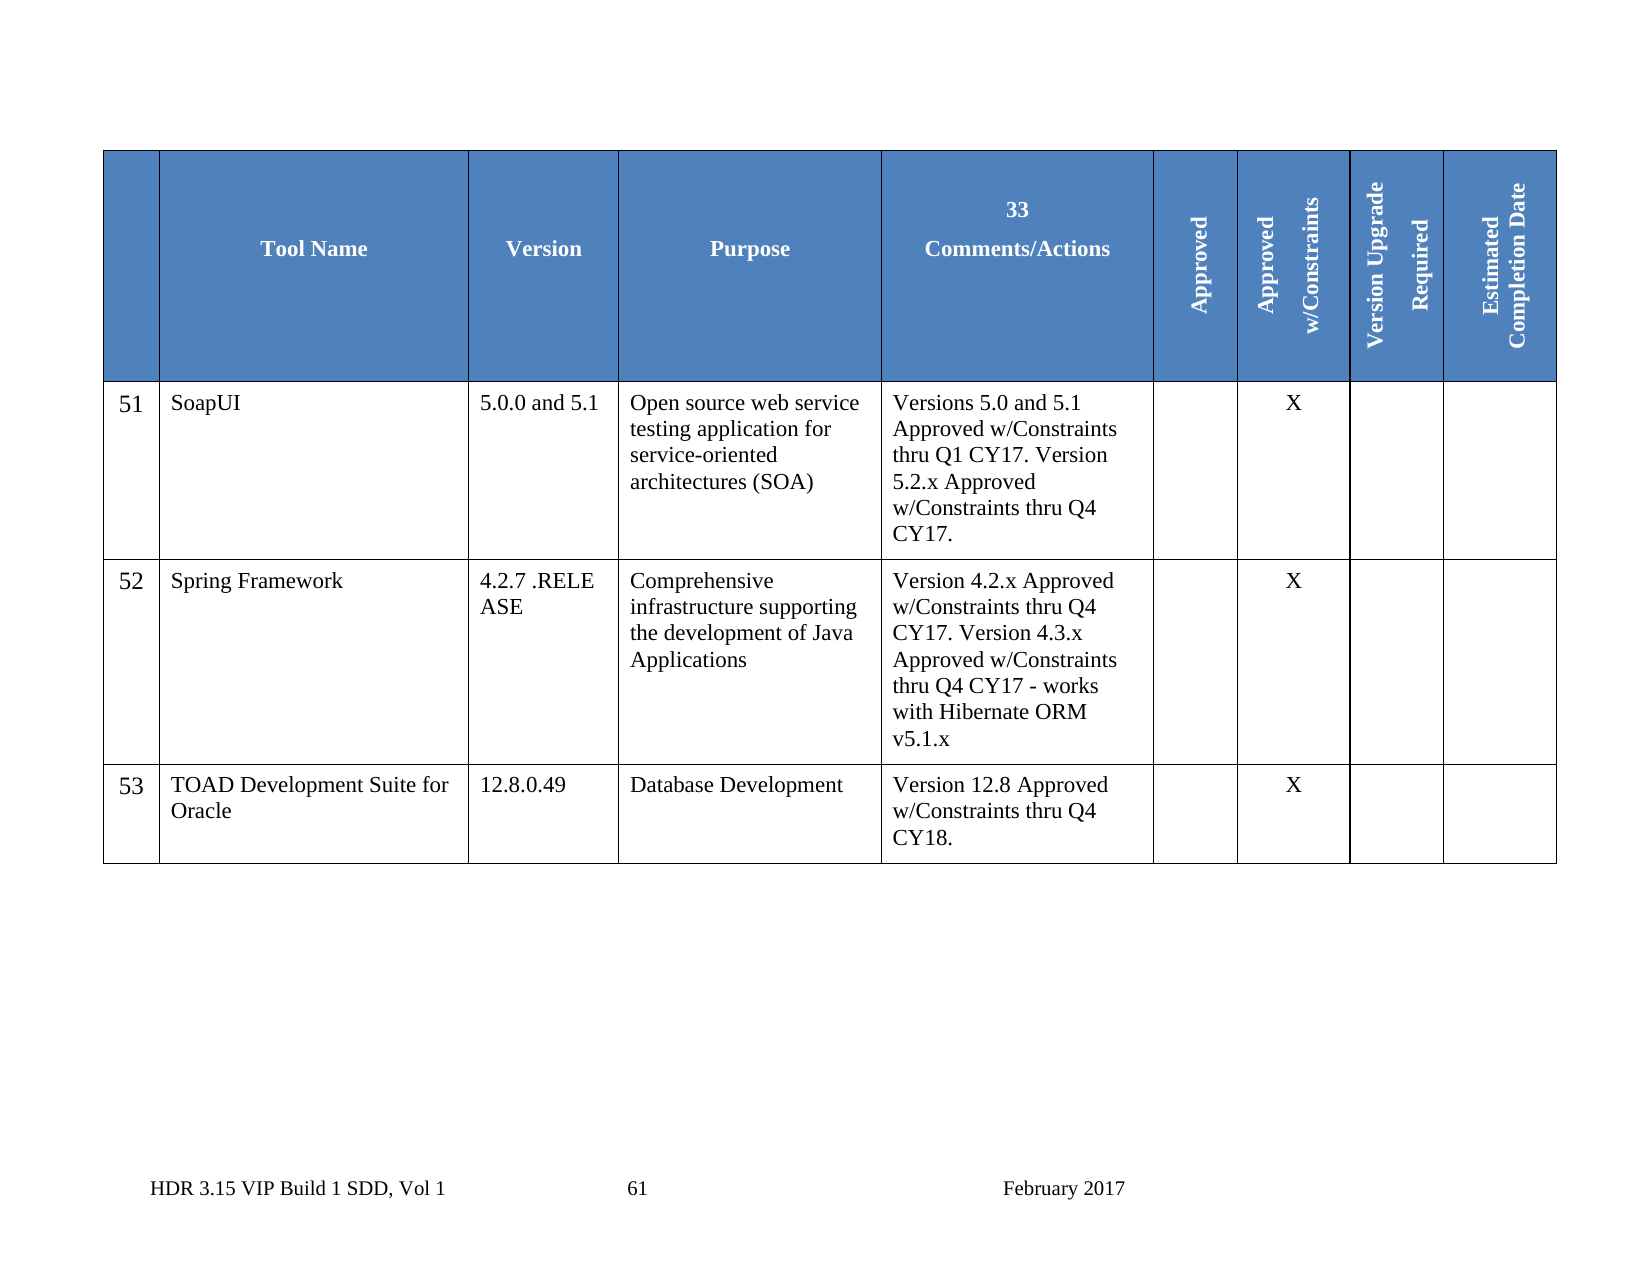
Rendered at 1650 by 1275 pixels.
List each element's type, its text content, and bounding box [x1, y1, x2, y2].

table_header Tool Name [160, 151, 468, 381]
table_cell TOAD Development Suite for Oracle [160, 765, 468, 862]
table_cell 5.0.0 and 5.1 [469, 382, 618, 559]
table_cell Versions 5.0 and 5.1 Approved w/Constraints thru Q1 CY17. Version 5.2.x Approved w/Constraints thru Q4 CY17. [882, 382, 1153, 559]
table_header Approved [1154, 151, 1237, 381]
table_cell X [1238, 765, 1349, 862]
table_cell [1154, 560, 1237, 764]
table_cell Open source web service testing application for service-oriented architectures (SOA) [619, 382, 881, 559]
table_cell 51 [104, 382, 159, 559]
table_cell Comprehensive infrastructure supporting the development of Java Applications [619, 560, 881, 764]
table_header 33 Comments/Actions [882, 151, 1153, 381]
table_cell [1444, 560, 1556, 764]
table_cell [1444, 765, 1556, 862]
table_cell Spring Framework [160, 560, 468, 764]
table_cell Version 4.2.x Approved w/Constraints thru Q4 CY17. Version 4.3.x Approved w/Constraints thru Q4 CY17 - works with Hibernate ORM v5.1.x [882, 560, 1153, 764]
table_header Purpose [619, 151, 881, 381]
table_cell X [1238, 382, 1349, 559]
table_cell [1444, 382, 1556, 559]
table_cell [1154, 765, 1237, 862]
table_cell 53 [104, 765, 159, 862]
table_cell SoapUI [160, 382, 468, 559]
table_cell 52 [104, 560, 159, 764]
table_header [104, 151, 159, 381]
table_cell [1351, 382, 1443, 559]
table_cell Database Development [619, 765, 881, 862]
table_header Version [469, 151, 618, 381]
table_cell [1351, 765, 1443, 862]
table_cell 4.2.7 .RELEASE [469, 560, 618, 764]
table_cell 12.8.0.49 [469, 765, 618, 862]
table_cell Version 12.8 Approved w/Constraints thru Q4 CY18. [882, 765, 1153, 862]
table_header Version Upgrade Required [1351, 151, 1443, 381]
table_cell X [1238, 560, 1349, 764]
table_header Approved w/Constraints [1238, 151, 1349, 381]
table_cell [1351, 560, 1443, 764]
table_header Estimated Completion Date [1444, 151, 1556, 381]
table_cell [1154, 382, 1237, 559]
